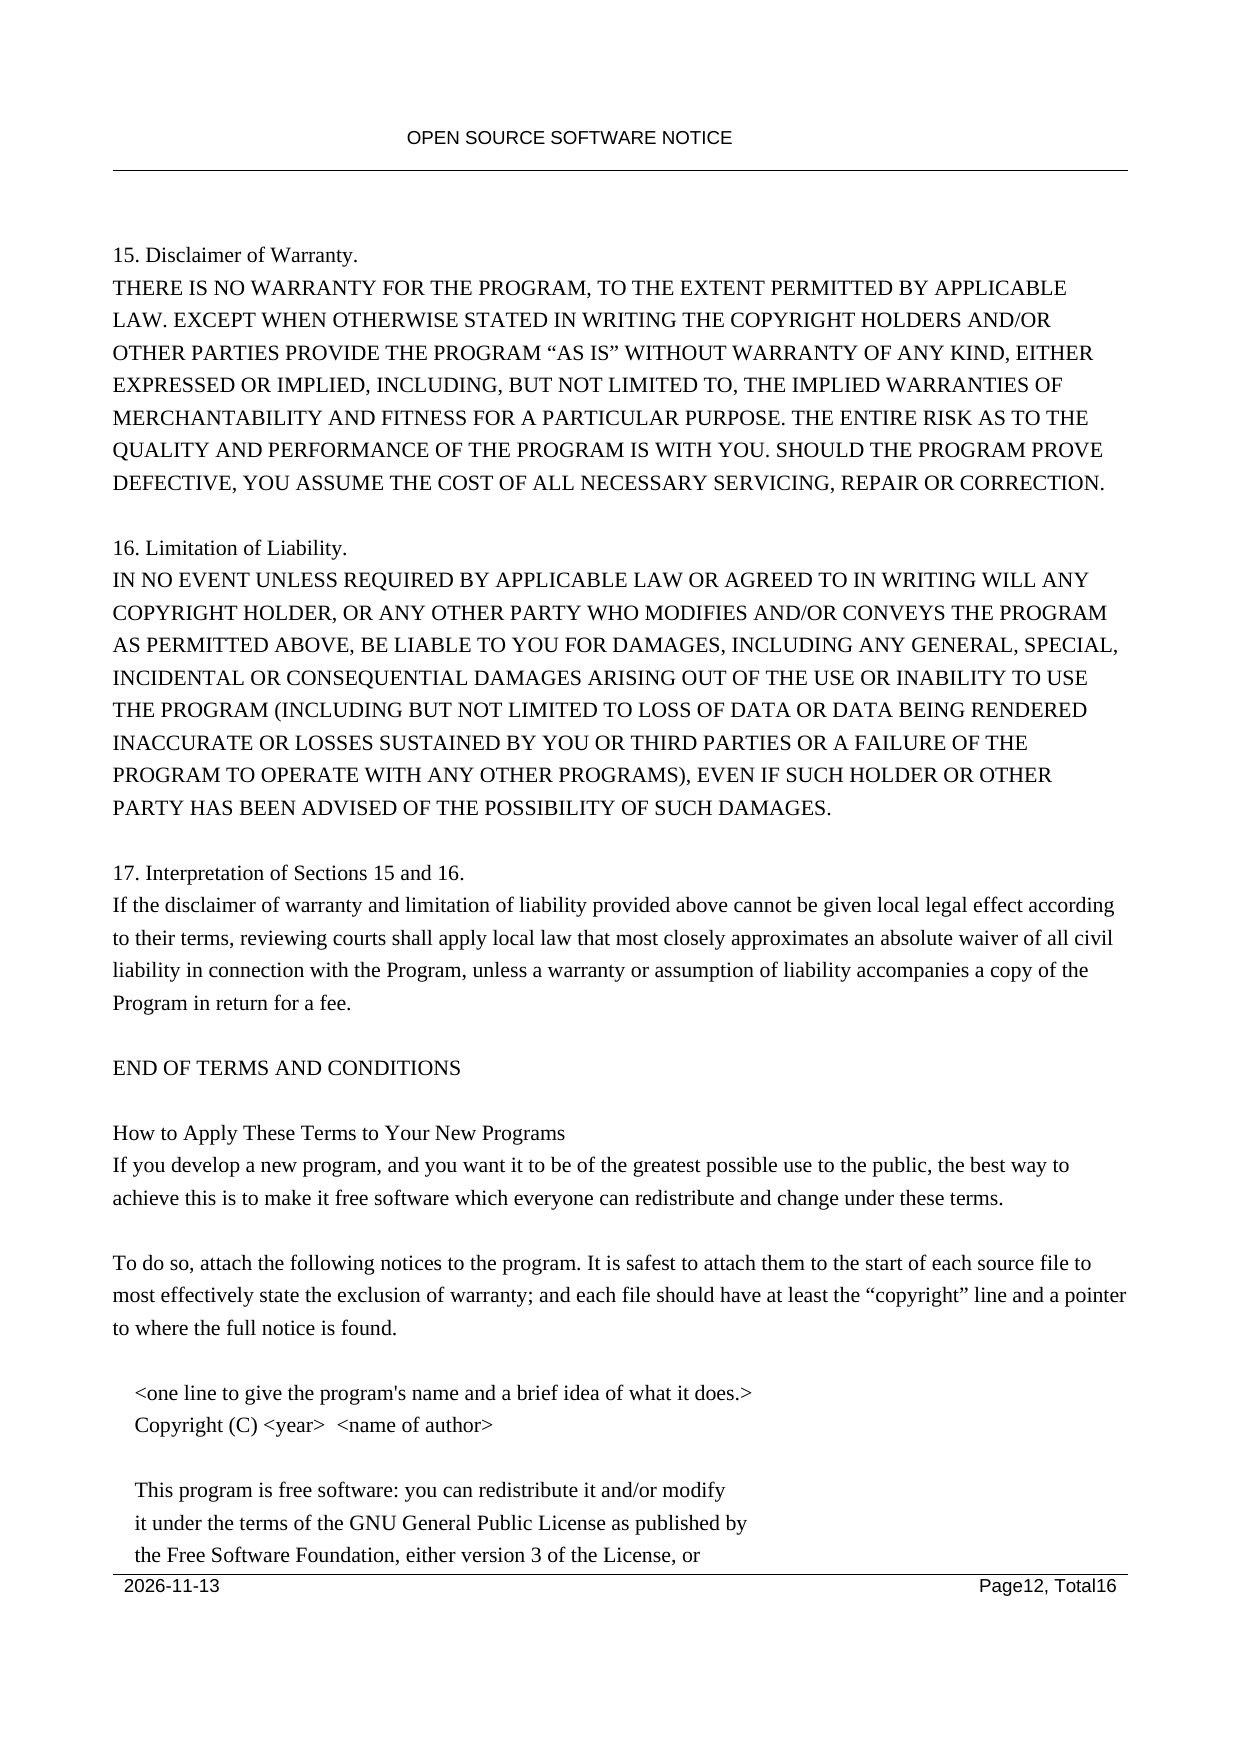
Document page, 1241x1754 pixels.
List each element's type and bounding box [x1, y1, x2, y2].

text [112, 206, 1128, 1571]
